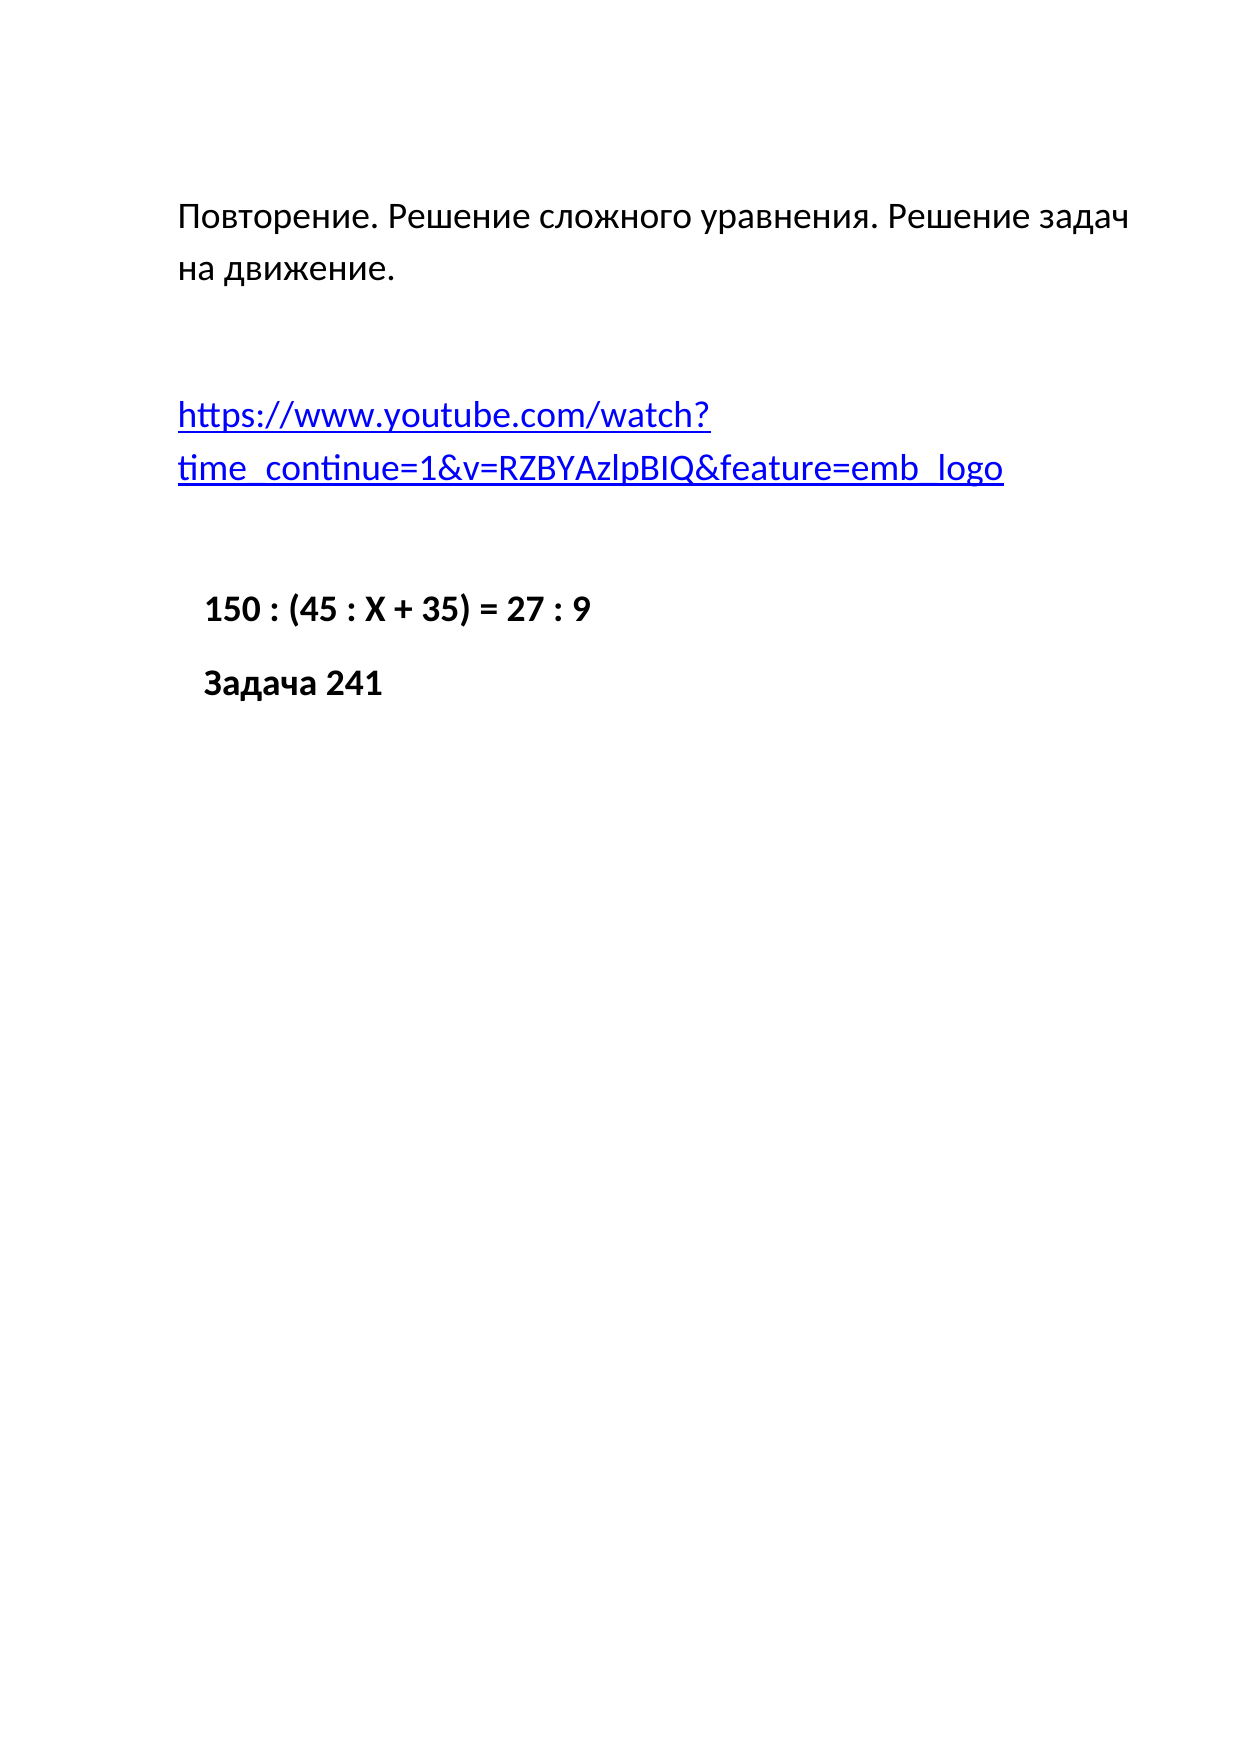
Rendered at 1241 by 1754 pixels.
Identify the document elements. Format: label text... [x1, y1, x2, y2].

text Повторение. Решение сложного уравнения. Решение задач на движение. [177, 192, 1152, 290]
text 150 : (45 : Х + 35) = 27 : 9 [204, 585, 1152, 631]
text Задача 241 [204, 659, 1152, 705]
text https://www.youtube.com/watch?time_continue=1&v=RZBYAzlpBIQ&feature=emb_logo [177, 391, 1152, 490]
